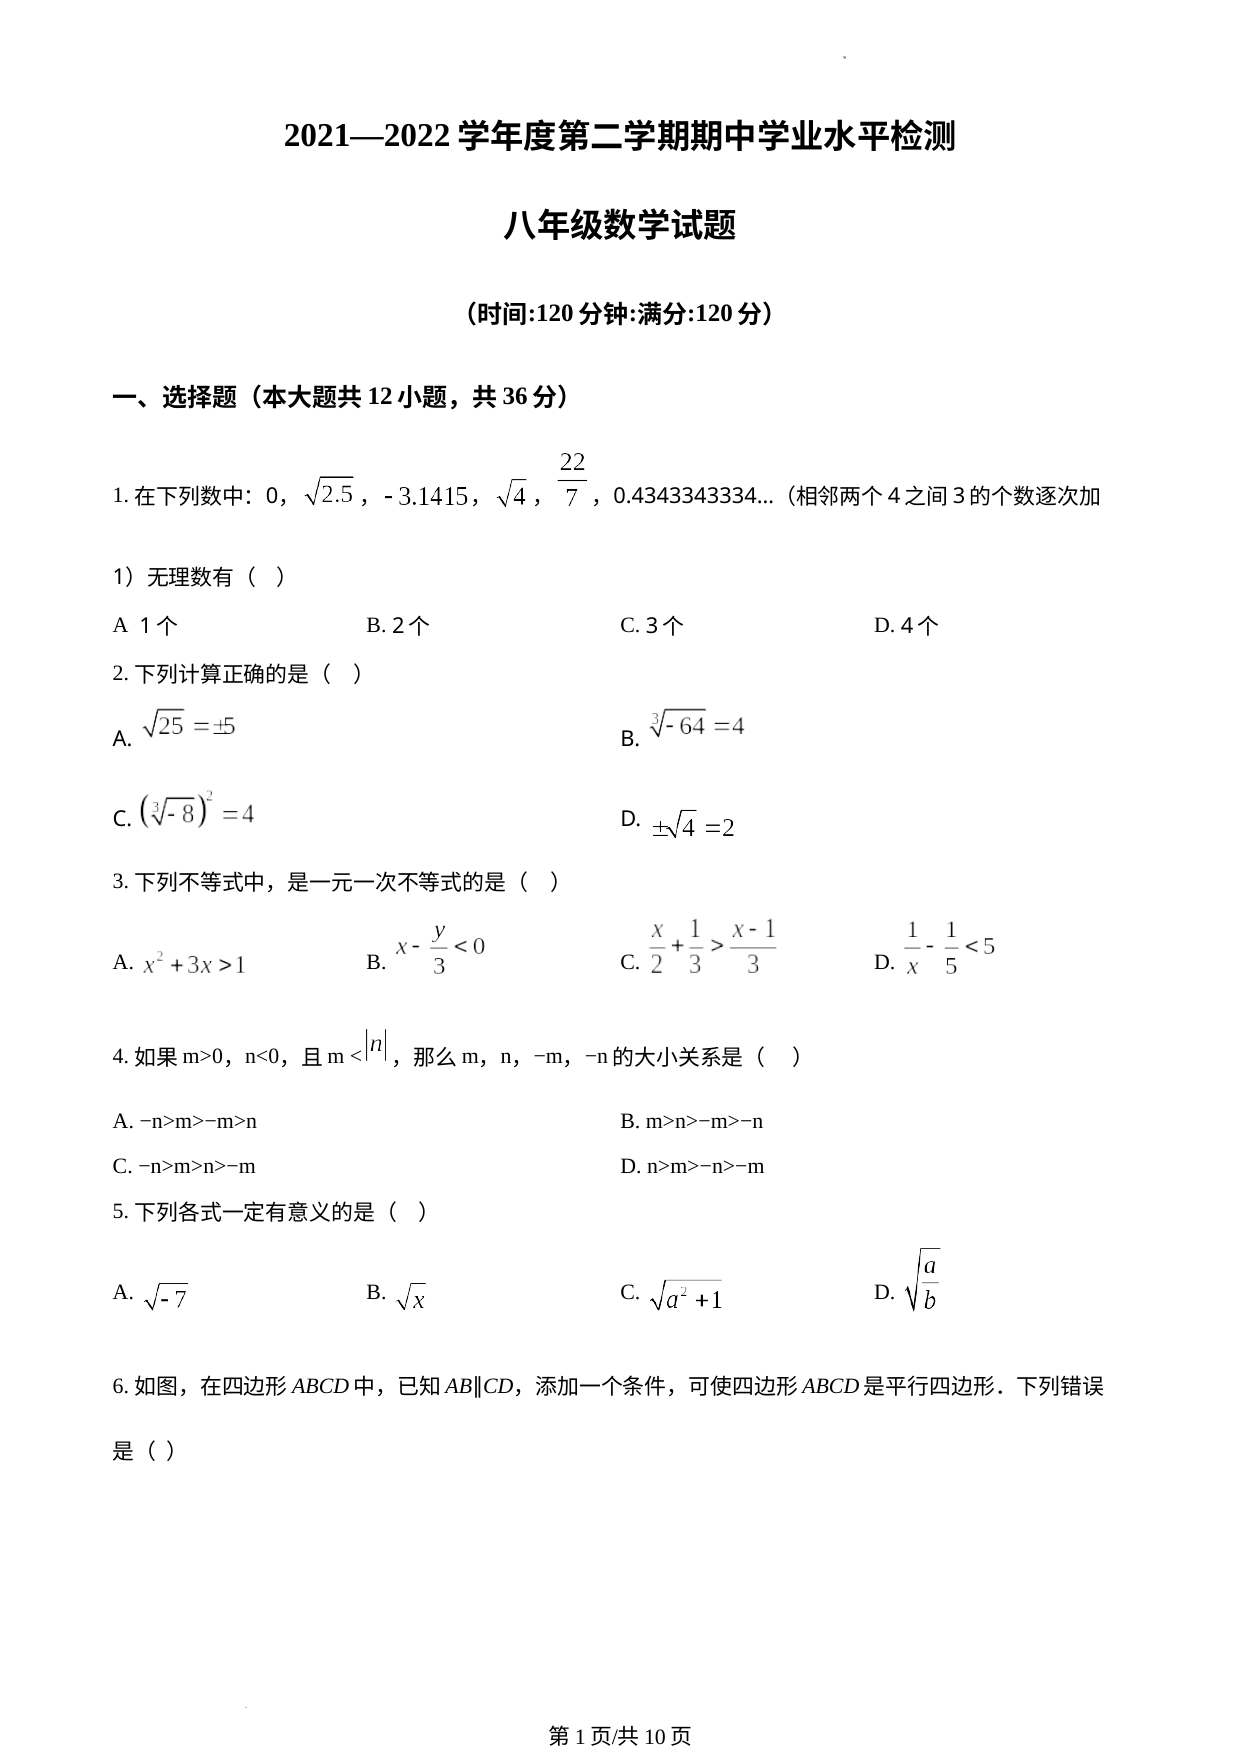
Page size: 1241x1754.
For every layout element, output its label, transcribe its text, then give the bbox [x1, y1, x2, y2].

text A. −n>m>−m>n B. m>n>−m>−n [112, 1104, 1128, 1137]
text 3. 下列不等式中，是一元一次不等式的是（ ） [112, 865, 1128, 897]
text C. −n>m>n>−m D. n>m>−n>−m [112, 1149, 1128, 1182]
text 八年级数学试题 [112, 191, 1128, 256]
text 2. 下列计算正确的是（ ） [112, 657, 1128, 689]
text （时间:120分钟:满分:120分） [112, 280, 1128, 345]
text 6. 如图，在四边形ABCD中，已知AB∥CD，添加一个条件，可使四边形ABCD是平行四边形．下列错误是（ ） [112, 1353, 1128, 1466]
text C. D. [112, 785, 1128, 850]
text A 1个 B. 2个 C. 3个 D. 4个 [112, 608, 1128, 641]
text 5. 下列各式一定有意义的是（ ） [112, 1194, 1128, 1227]
text A. B. C. D. [112, 1243, 1128, 1340]
text 2021—2022学年度第二学期期中学业水平检测 [112, 102, 1128, 167]
text 1. 在下列数中：0，，，，，0.4343343334…（相邻两个4之间3的个数逐次加1）无理数有（ ） [112, 446, 1128, 592]
text 一、选择题（本大题共12小题，共36分） [112, 363, 1128, 428]
text A. B. [112, 705, 1128, 770]
text A. B. C. D. [112, 913, 1128, 1011]
text 4. 如果m>0，n<0，且m <，那么m，n，−m，−n的大小关系是（ ） [112, 1023, 1128, 1088]
